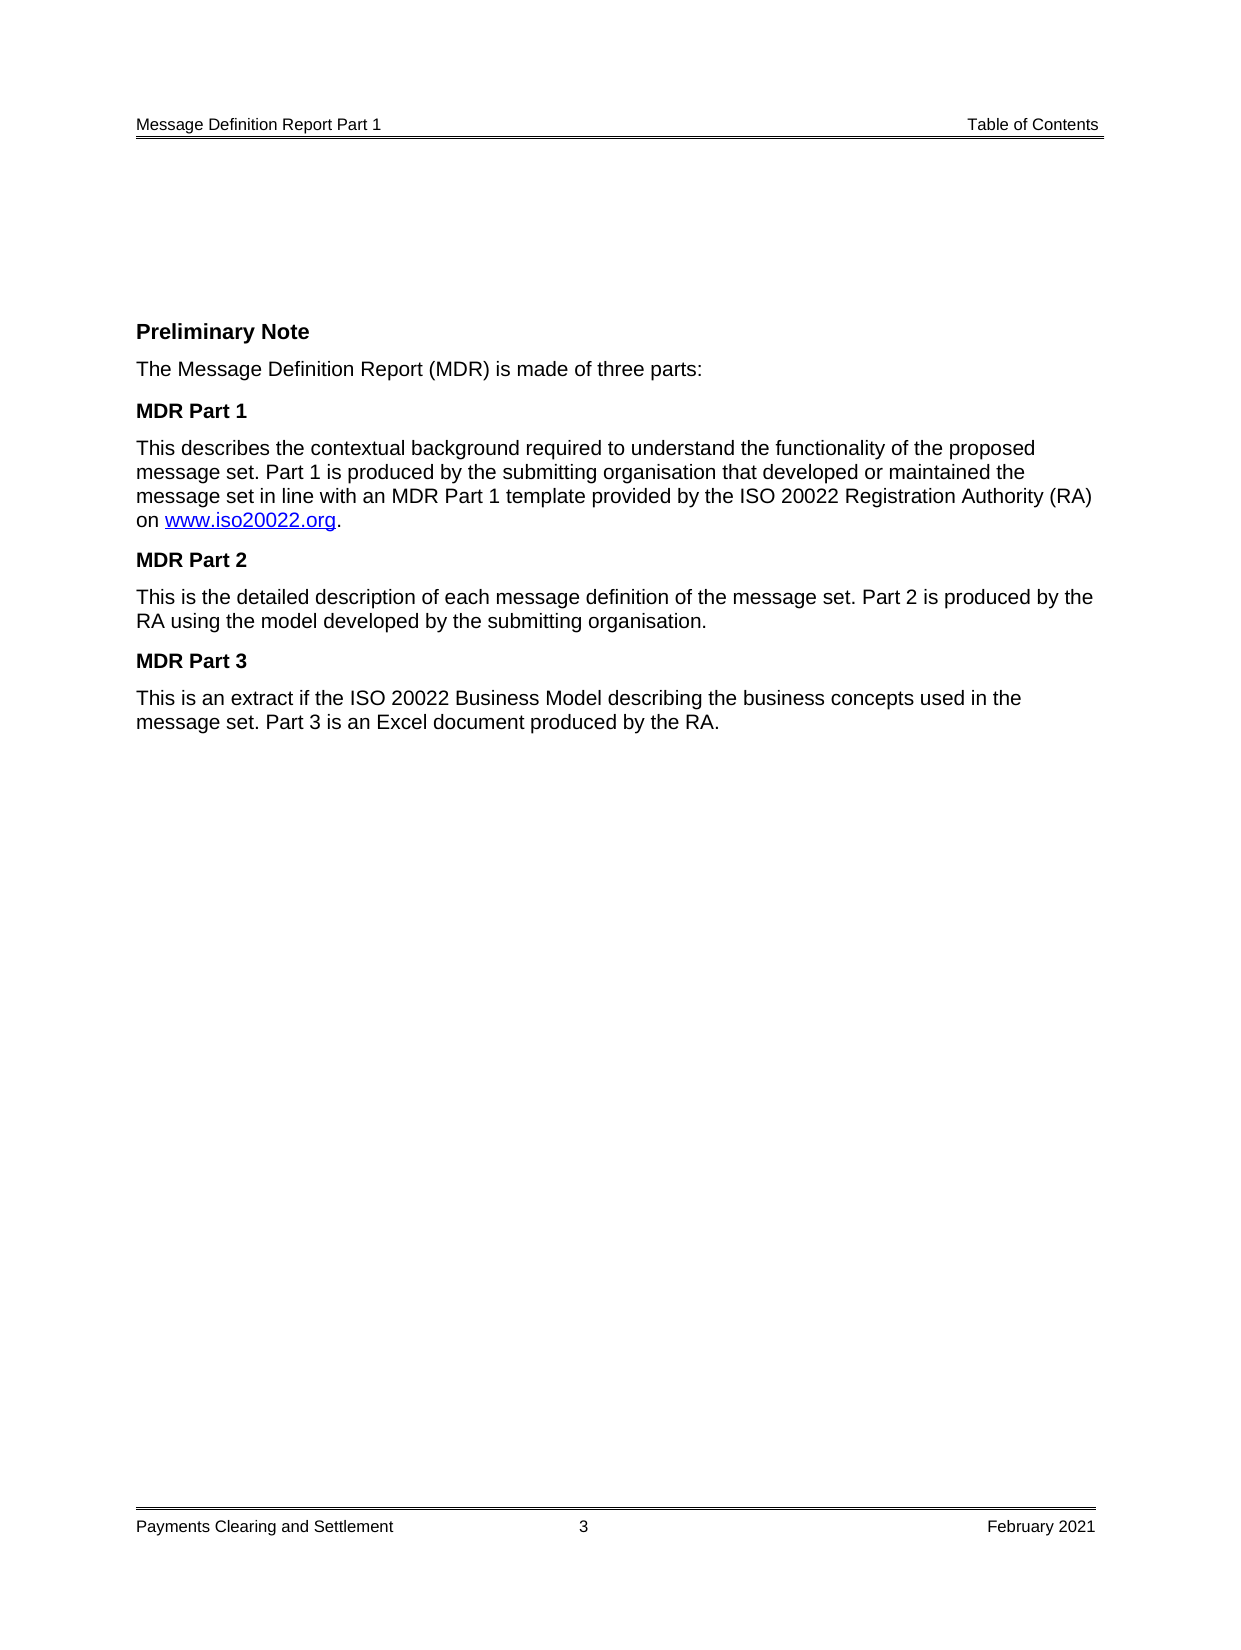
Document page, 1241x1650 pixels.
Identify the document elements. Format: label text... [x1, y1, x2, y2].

text MDR Part 1 [136, 399, 1104, 423]
text Preliminary Note [136, 319, 1104, 344]
text This is an extract if the ISO 20022 Business Model describing the business concepts used in the message set. Part 3 is an Excel document produced by the RA. [136, 686, 1104, 733]
text MDR Part 2 [136, 548, 1104, 572]
text The Message Definition Report (MDR) is made of three parts: [136, 356, 1104, 380]
text This describes the contextual background required to understand the functionality of the proposed message set. Part 1 is produced by the submitting organisation that developed or maintained the message set in line with an MDR Part 1 template provided by the ISO 20022 Registration Authority (RA) on www.iso20022.org. [136, 436, 1104, 531]
text This is the detailed description of each message definition of the message set. Part 2 is produced by the RA using the model developed by the submitting organisation. [136, 584, 1104, 632]
text MDR Part 3 [136, 649, 1104, 673]
